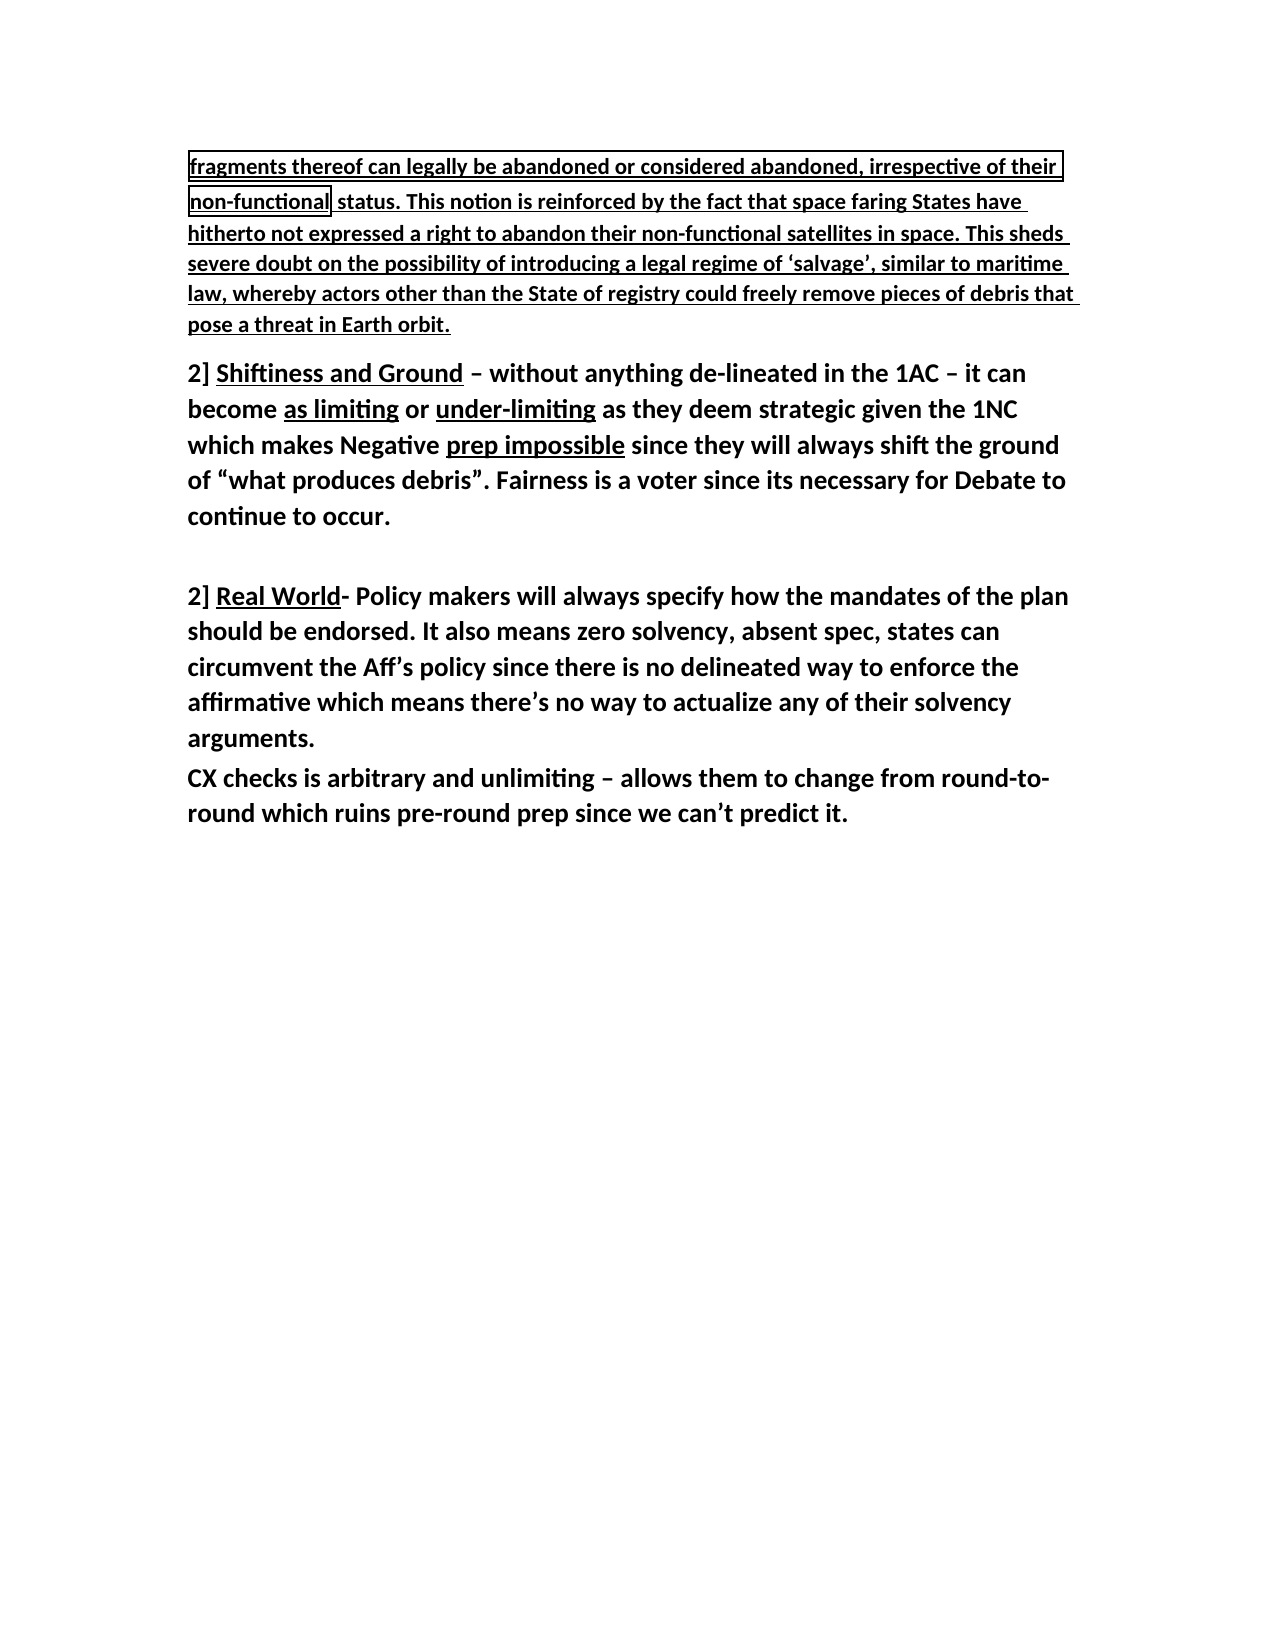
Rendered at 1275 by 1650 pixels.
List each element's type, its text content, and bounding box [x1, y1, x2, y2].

subtitle 2] Real World- Policy makers will always specify how the mandates of the plan should be endorsed. It also means zero solvency, absent spec, states can circumvent the Aff’s policy since there is no delineated way to enforce the affirmative which means there’s no way to actualize any of their solvency arguments. [187, 579, 1087, 754]
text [187, 150, 1087, 338]
subtitle 2] Shiftiness and Ground – without anything de-lineated in the 1AC – it can become as limiting or under-limiting as they deem strategic given the 1NC which makes Negative prep impossible since they will always shift the ground of “what produces debris”. Fairness is a voter since its necessary for Debate to continue to occur. [187, 357, 1087, 532]
subtitle CX checks is arbitrary and unlimiting – allows them to change from round-to-round which ruins pre-round prep since we can’t predict it. [187, 761, 1087, 829]
